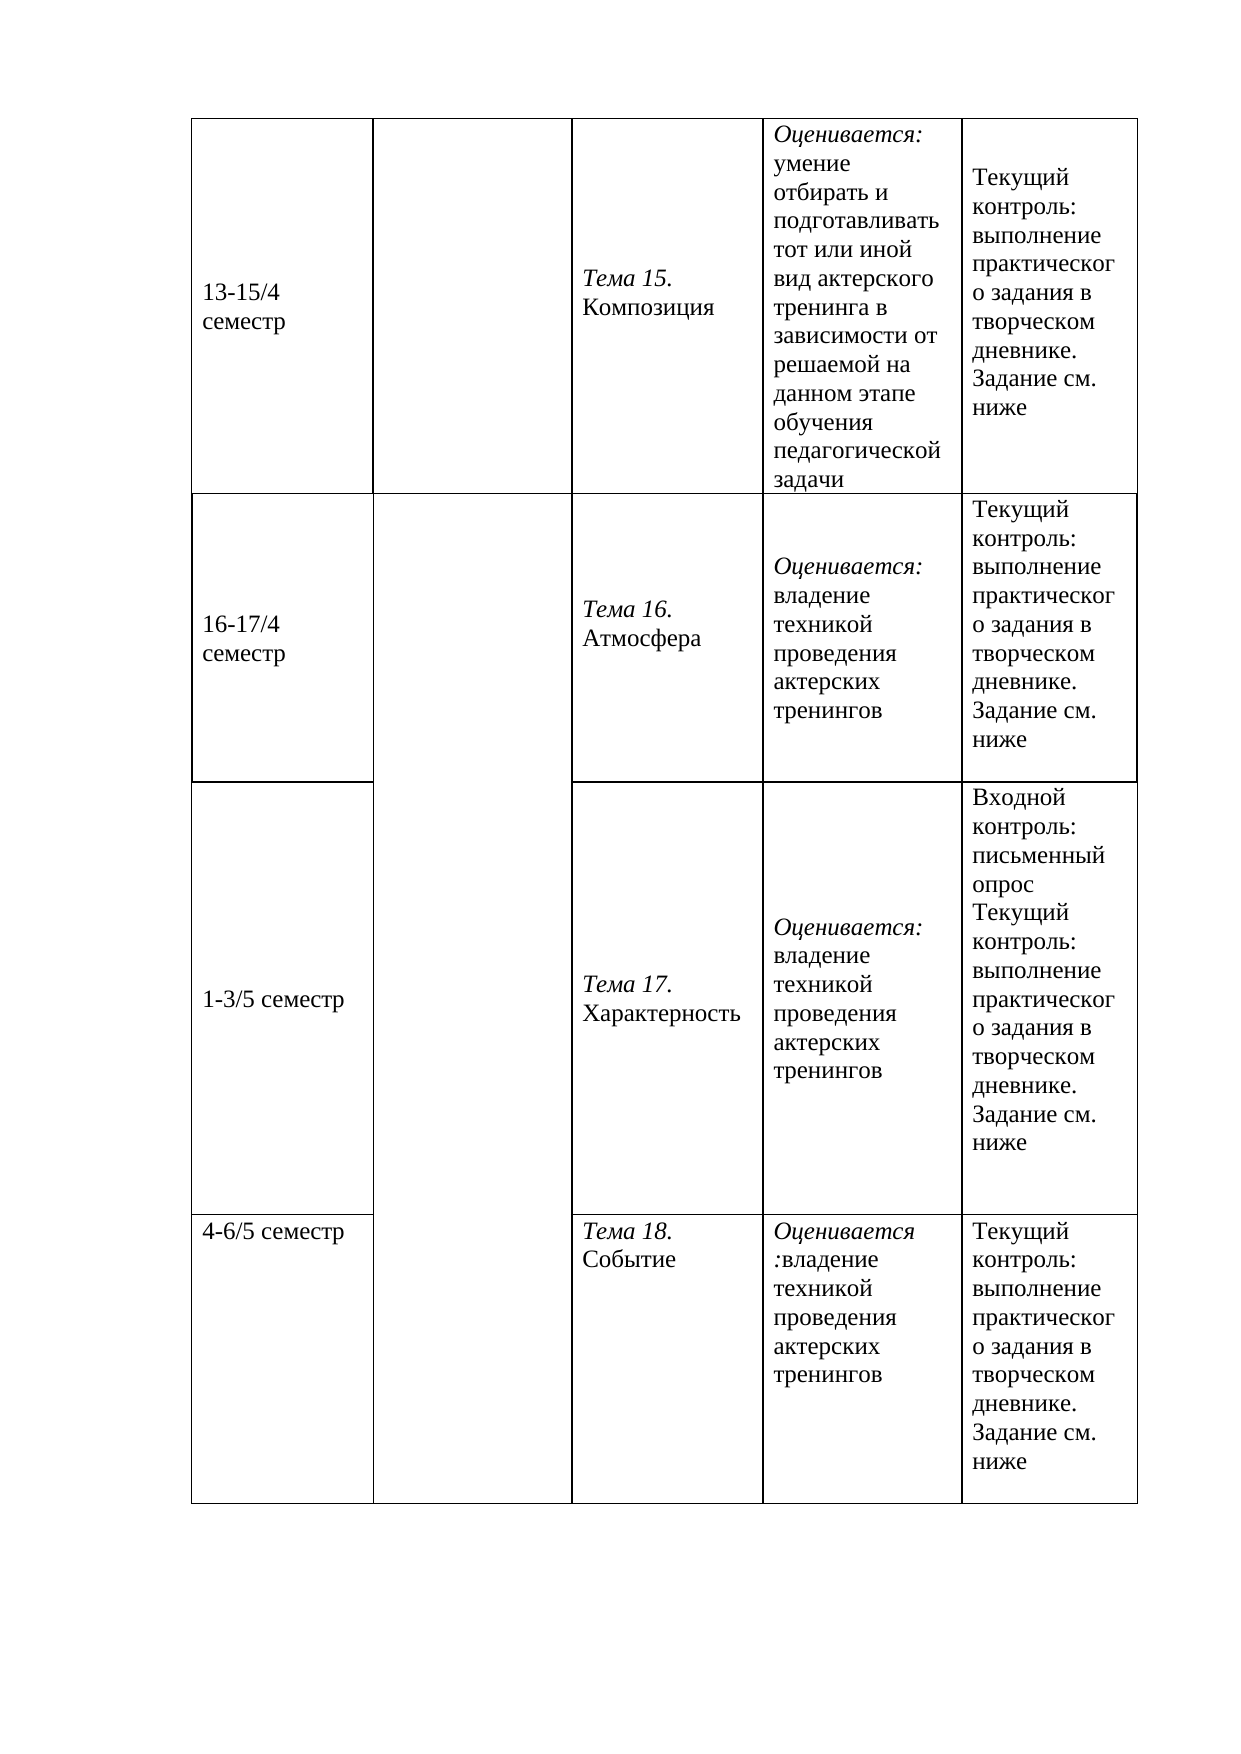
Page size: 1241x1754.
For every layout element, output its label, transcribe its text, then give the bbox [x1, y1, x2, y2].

table_cell Входной контроль: письменный опрос Текущий контроль: выполнение практического задания в творческом дневнике. Задание см. ниже [963, 783, 1137, 1214]
table_cell 4-6/5 семестр [192, 1215, 373, 1503]
table_cell Тема 16. Атмосфера [573, 494, 762, 781]
table_cell 1-3/5 семестр [192, 783, 373, 1214]
table_cell Оценивается :владение техникой проведения актерских тренингов [764, 1215, 961, 1503]
table_cell Тема 17. Характерность [573, 783, 762, 1214]
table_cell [963, 1215, 1137, 1503]
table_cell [963, 119, 1137, 493]
table_cell [374, 494, 571, 1503]
table_cell Тема 15. Композиция [573, 119, 762, 493]
table_cell Тема 18. Событие [573, 1215, 762, 1503]
table_cell Оценивается: владение техникой проведения актерских тренингов [764, 494, 961, 781]
table_cell 16-17/4 семестр [193, 494, 373, 781]
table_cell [764, 119, 961, 493]
table_cell 13-15/4 семестр [192, 119, 372, 493]
table_cell Текущий контроль: выполнение практического задания в творческом дневнике. Задание см. ниже [963, 494, 1136, 781]
table_cell Оценивается: владение техникой проведения актерских тренингов [764, 783, 961, 1214]
